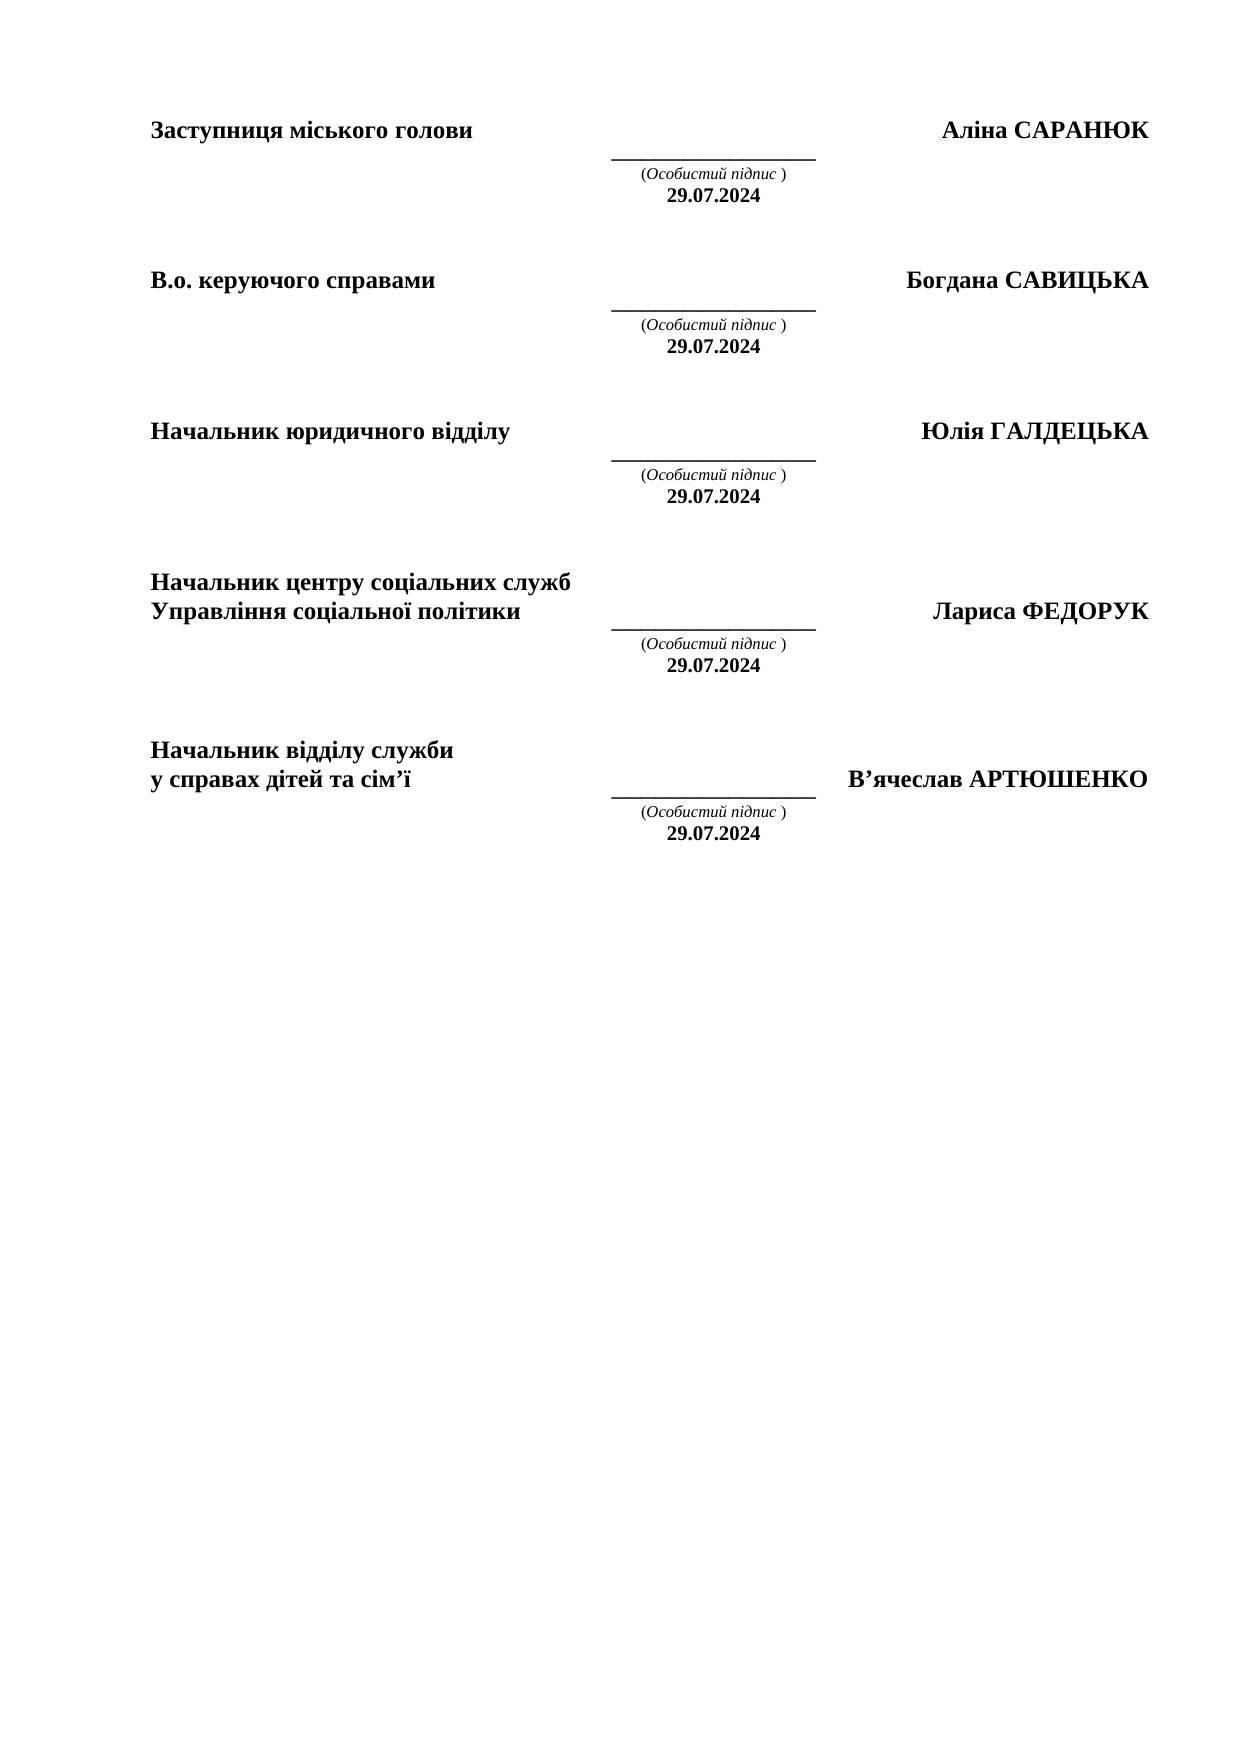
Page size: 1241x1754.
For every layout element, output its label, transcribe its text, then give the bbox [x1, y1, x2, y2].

table_cell Юлія ГАЛДЕЦЬКА [831, 416, 1160, 567]
table_cell Богдана САВИЦЬКА [831, 266, 1160, 416]
table_header ______________ (Особистий підпис ) 29.07.2024 [596, 115, 831, 266]
table_cell В.о. керуючого справами [139, 266, 596, 416]
table_cell ______________ (Особистий підпис ) 29.07.2024 [596, 416, 831, 567]
table_cell ______________ (Особистий підпис ) 29.07.2024 [596, 735, 831, 903]
table_cell ______________ (Особистий підпис ) 29.07.2024 [596, 567, 831, 735]
table_cell Лариса ФЕДОРУК [831, 567, 1160, 735]
table_header Заступниця міського голови [139, 115, 596, 266]
table_cell Начальник юридичного відділу [139, 416, 596, 567]
table_cell Начальник відділу служби у справах дітей та сім’ї [139, 735, 596, 903]
table_cell ______________ (Особистий підпис ) 29.07.2024 [596, 266, 831, 416]
table_cell В’ячеслав АРТЮШЕНКО [831, 735, 1159, 903]
table_cell Начальник центру соціальних служб Управління соціальної політики [139, 567, 596, 735]
table_header Аліна САРАНЮК [831, 115, 1160, 266]
